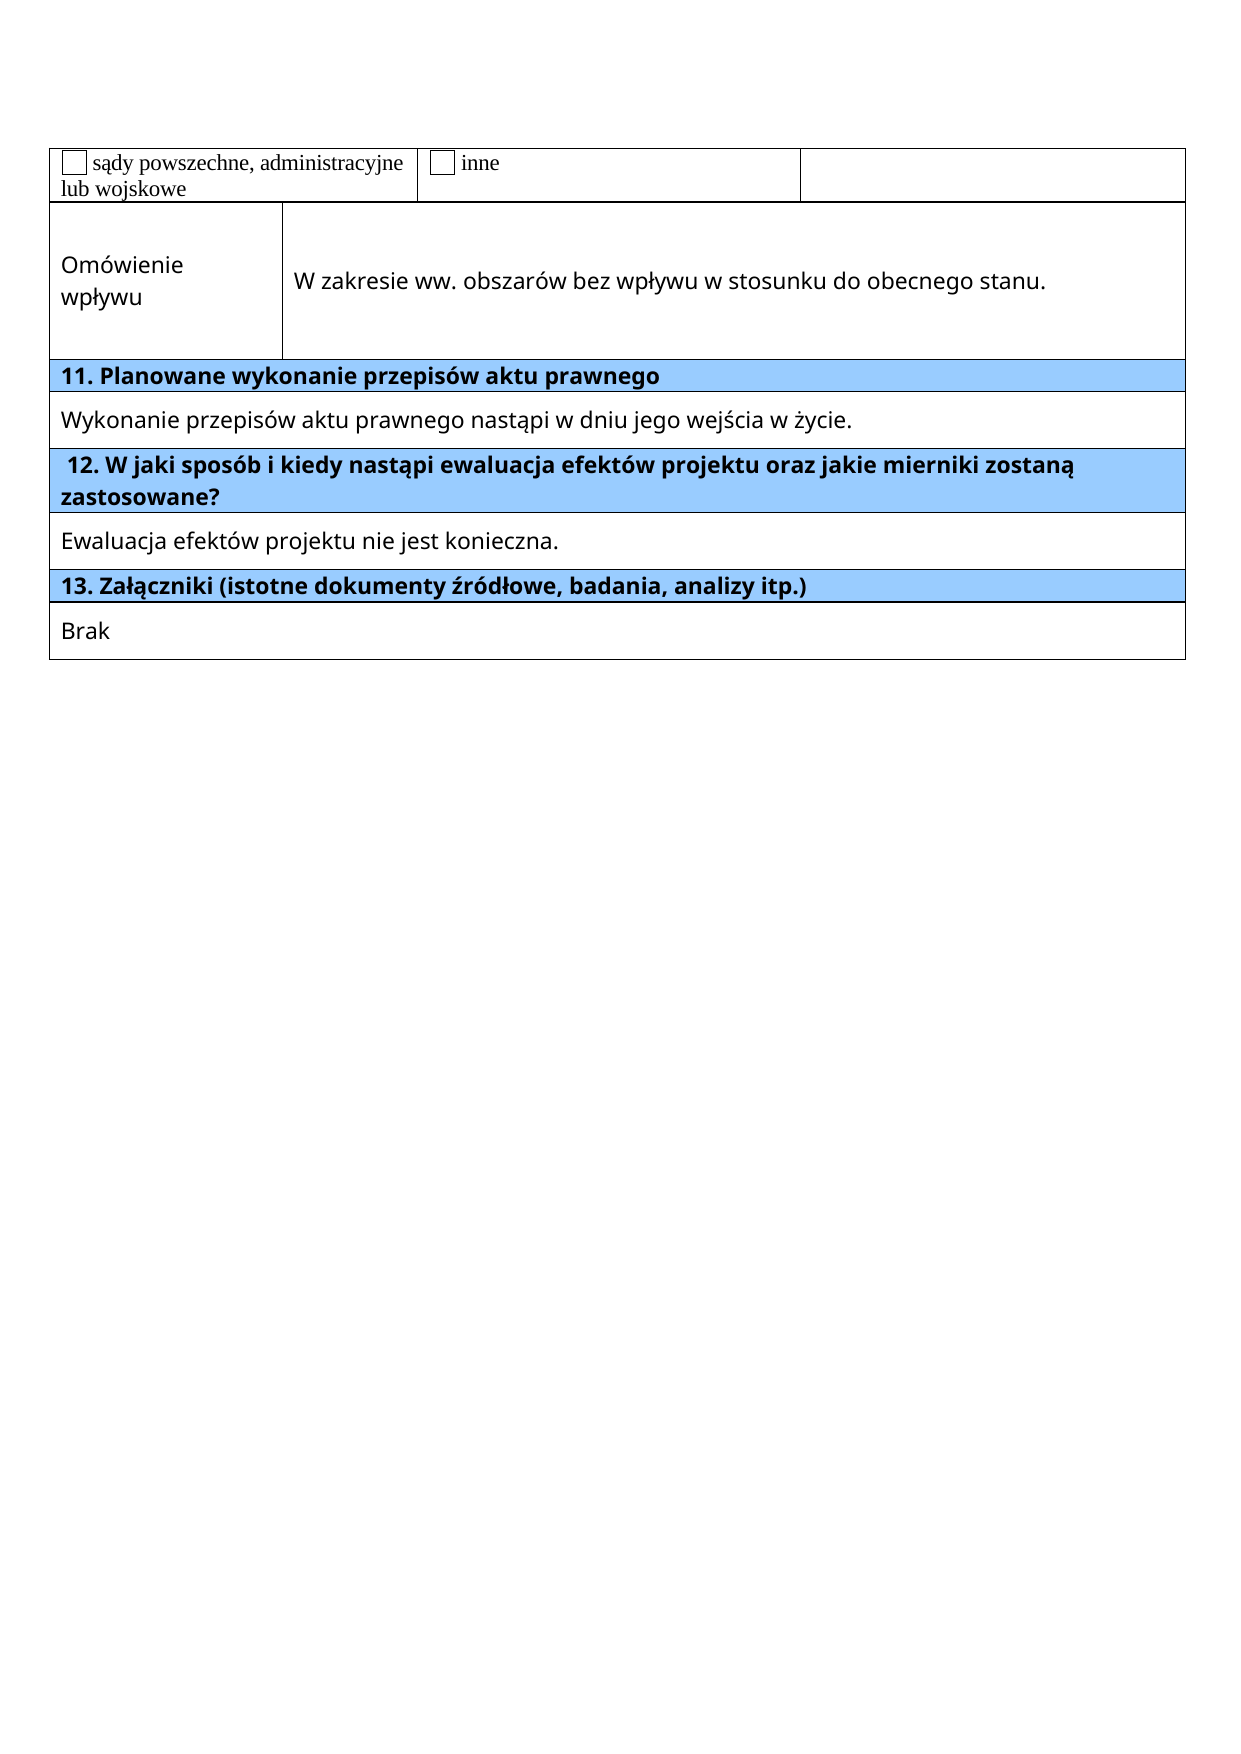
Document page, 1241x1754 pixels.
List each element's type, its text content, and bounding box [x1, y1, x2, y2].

table_cell 11. Planowane wykonanie przepisów aktu prawnego [50, 360, 1185, 391]
table_cell [1186, 512, 1190, 569]
table_cell Ewaluacja efektów projektu nie jest konieczna. [50, 513, 1185, 569]
table_cell [1186, 148, 1190, 201]
table_cell [1186, 569, 1190, 601]
table_cell W zakresie ww. obszarów bez wpływu w stosunku do obecnego stanu. [283, 203, 1185, 359]
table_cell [801, 149, 1185, 201]
table_cell [1186, 359, 1190, 391]
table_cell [50, 149, 417, 201]
table_cell 13. Załączniki (istotne dokumenty źródłowe, badania, analizy itp.) [50, 570, 1185, 601]
table_cell Brak [50, 603, 1185, 659]
table_cell [1186, 391, 1190, 448]
table_cell [1186, 601, 1190, 659]
table_cell [1186, 448, 1190, 512]
table_cell Omówienie wpływu [50, 203, 282, 359]
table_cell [418, 149, 800, 201]
table_cell Wykonanie przepisów aktu prawnego nastąpi w dniu jego wejścia w życie. [50, 392, 1185, 448]
table_cell [1186, 201, 1190, 359]
table_cell 12. W jaki sposób i kiedy nastąpi ewaluacja efektów projektu oraz jakie mierniki zostaną zastosowane? [50, 449, 1185, 512]
